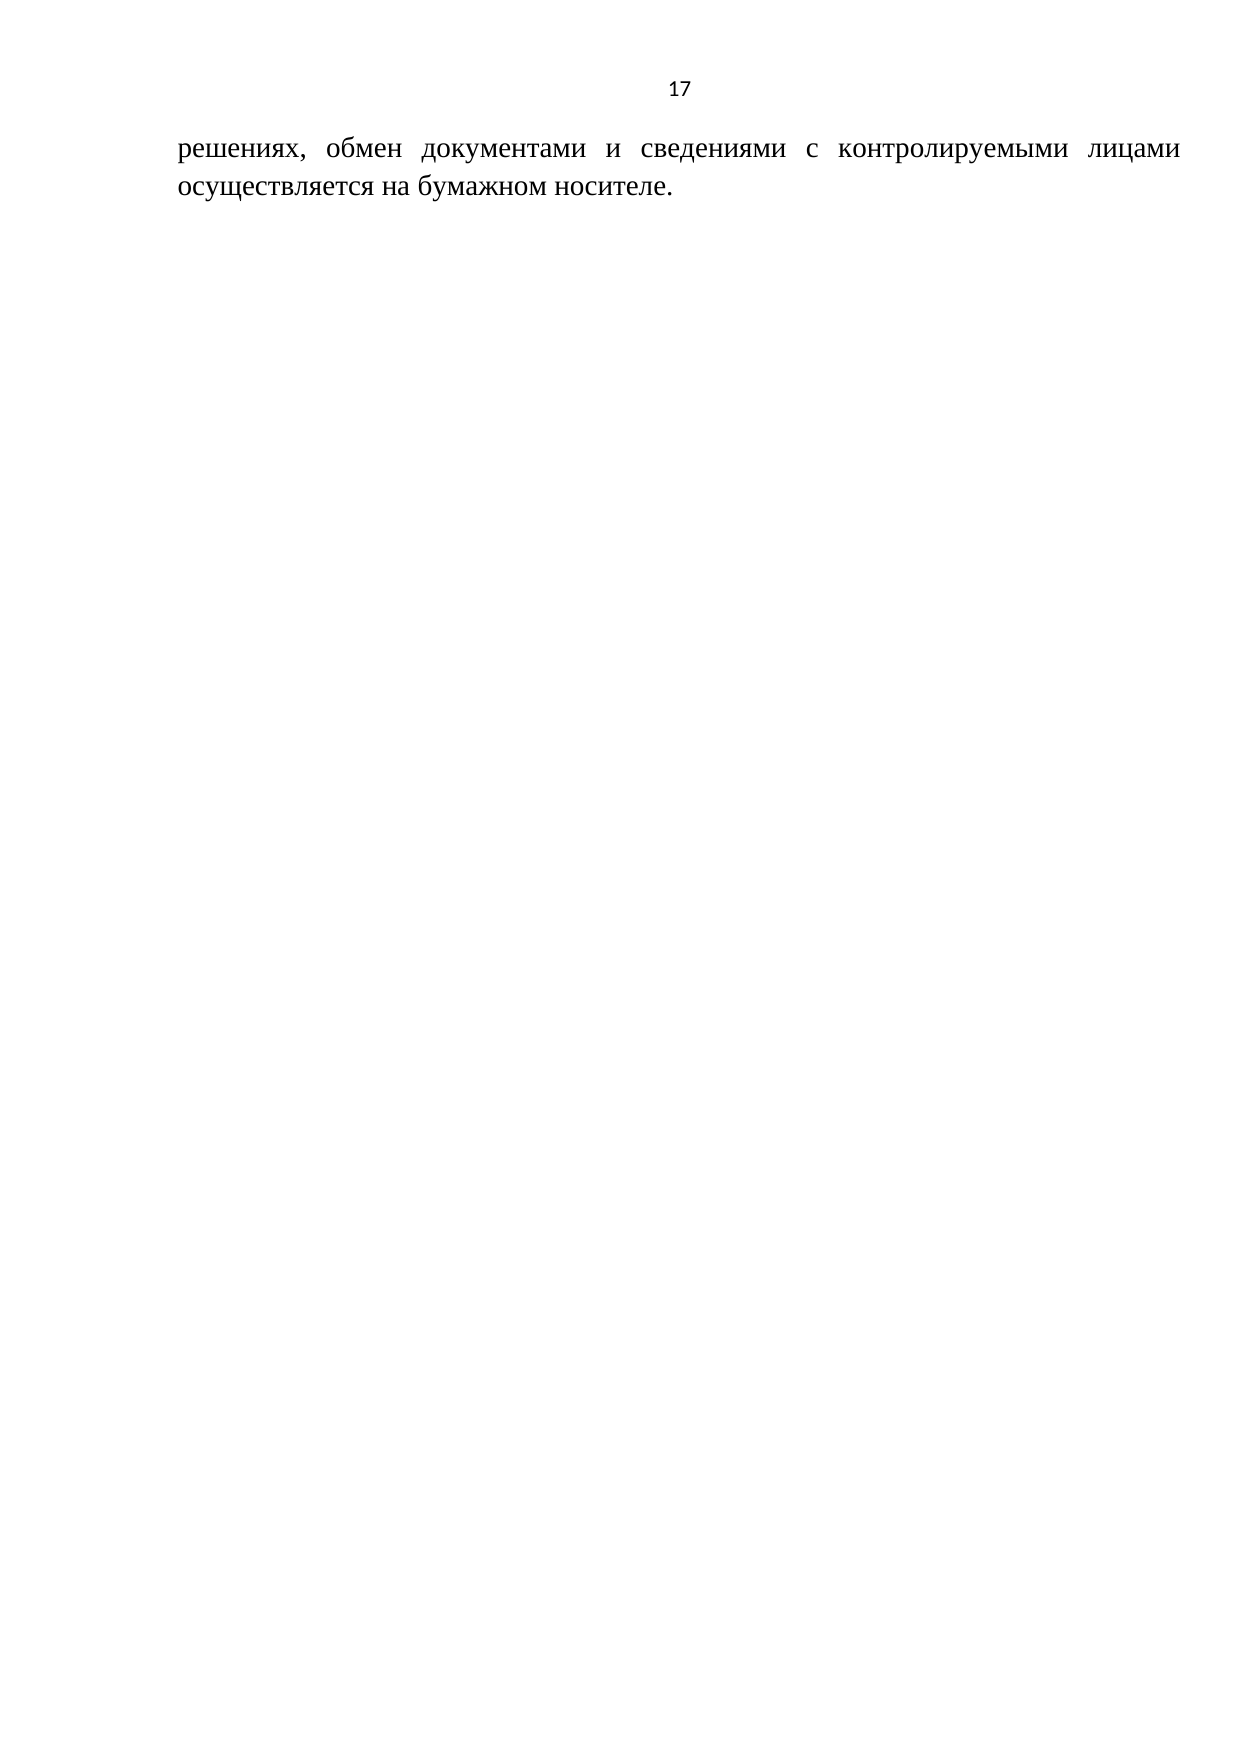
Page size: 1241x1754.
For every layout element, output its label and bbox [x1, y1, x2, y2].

text [177, 130, 1181, 202]
